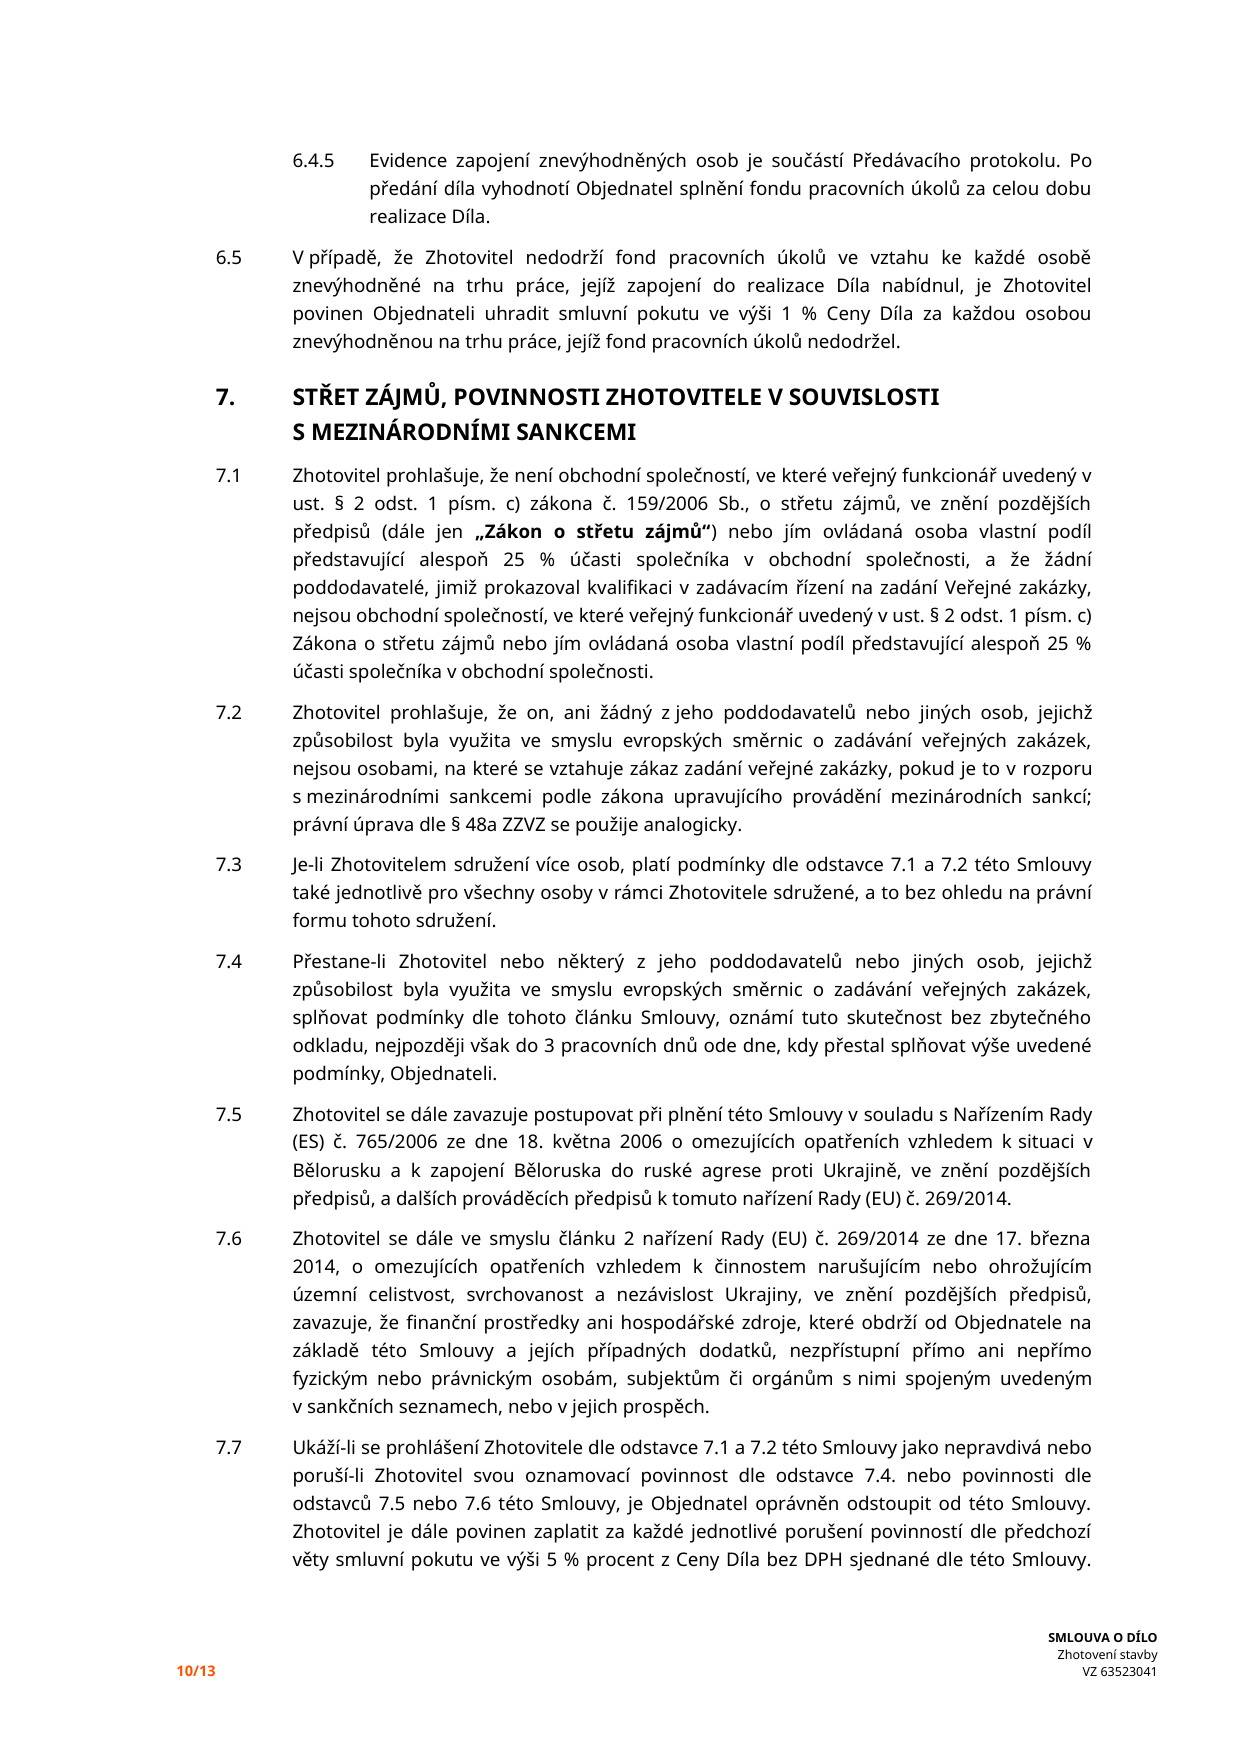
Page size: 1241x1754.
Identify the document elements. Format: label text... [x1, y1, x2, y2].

text Zhotovitel prohlašuje, že on, ani žádný z jeho poddodavatelů nebo jiných osob, jejichž způsobilost byla využita ve smyslu evropských směrnic o zadávání veřejných zakázek, nejsou osobami, na které se vztahuje zákaz zadání veřejné zakázky, pokud je to v rozporu s mezinárodními sankcemi podle zákona upravujícího provádění mezinárodních sankcí; právní úprava dle § 48a ZZVZ se použije analogicky. [216, 699, 1093, 837]
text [216, 1434, 1093, 1572]
text Je-li Zhotovitelem sdružení více osob, platí podmínky dle odstavce 7.1 a 7.2 této Smlouvy také jednotlivě pro všechny osoby v rámci Zhotovitele sdružené, a to bez ohledu na právní formu tohoto sdružení. [216, 852, 1093, 933]
text V případě, že Zhotovitel nedodrží fond pracovních úkolů ve vztahu ke každé osobě znevýhodněné na trhu práce, jejíž zapojení do realizace Díla nabídnul, je Zhotovitel povinen Objednateli uhradit smluvní pokutu ve výši 1 % Ceny Díla za každou osobou znevýhodněnou na trhu práce, jejíž fond pracovních úkolů nedodržel. [216, 244, 1093, 354]
text Přestane-li Zhotovitel nebo některý z jeho poddodavatelů nebo jiných osob, jejichž způsobilost byla využita ve smyslu evropských směrnic o zadávání veřejných zakázek, splňovat podmínky dle tohoto článku Smlouvy, oznámí tuto skutečnost bez zbytečného odkladu, nejpozději však do 3 pracovních dnů ode dne, kdy přestal splňovat výše uvedené podmínky, Objednateli. [216, 948, 1093, 1086]
text Zhotovitel se dále ve smyslu článku 2 nařízení Rady (EU) č. 269/2014 ze dne 17. března 2014, o omezujících opatřeních vzhledem k činnostem narušujícím nebo ohrožujícím územní celistvost, svrchovanost a nezávislost Ukrajiny, ve znění pozdějších předpisů, zavazuje, že finanční prostředky ani hospodářské zdroje, které obdrží od Objednatele na základě této Smlouvy a jejích případných dodatků, nezpřístupní přímo ani nepřímo fyzickým nebo právnickým osobám, subjektům či orgánům s nimi spojeným uvedeným v sankčních seznamech, nebo v jejich prospěch. [216, 1225, 1093, 1419]
text Zhotovitel prohlašuje, že není obchodní společností, ve které veřejný funkcionář uvedený v ust. § 2 odst. 1 písm. c) zákona č. 159/2006 Sb., o střetu zájmů, ve znění pozdějších předpisů (dále jen „Zákon o střetu zájmů“) nebo jím ovládaná osoba vlastní podíl představující alespoň 25 % účasti společníka v obchodní společnosti, a že žádní poddodavatelé, jimiž prokazoval kvalifikaci v zadávacím řízení na zadání Veřejné zakázky, nejsou obchodní společností, ve které veřejný funkcionář uvedený v ust. § 2 odst. 1 písm. c) Zákona o střetu zájmů nebo jím ovládaná osoba vlastní podíl představující alespoň 25 % účasti společníka v obchodní společnosti. [216, 462, 1093, 684]
text Zhotovitel se dále zavazuje postupovat při plnění této Smlouvy v souladu s Nařízením Rady (ES) č. 765/2006 ze dne 18. května 2006 o omezujících opatřeních vzhledem k situaci v Bělorusku a k zapojení Běloruska do ruské agrese proti Ukrajině, ve znění pozdějších předpisů, a dalších prováděcích předpisů k tomuto nařízení Rady (EU) č. 269/2014. [216, 1101, 1093, 1210]
text Střet zájmů, povinnosti Zhotovitele v souvislosti s mezinárodními sankcemi [216, 381, 1093, 447]
text Evidence zapojení znevýhodněných osob je součástí Předávacího protokolu. Po předání díla vyhodnotí Objednatel splnění fondu pracovních úkolů za celou dobu realizace Díla. [292, 147, 1093, 229]
